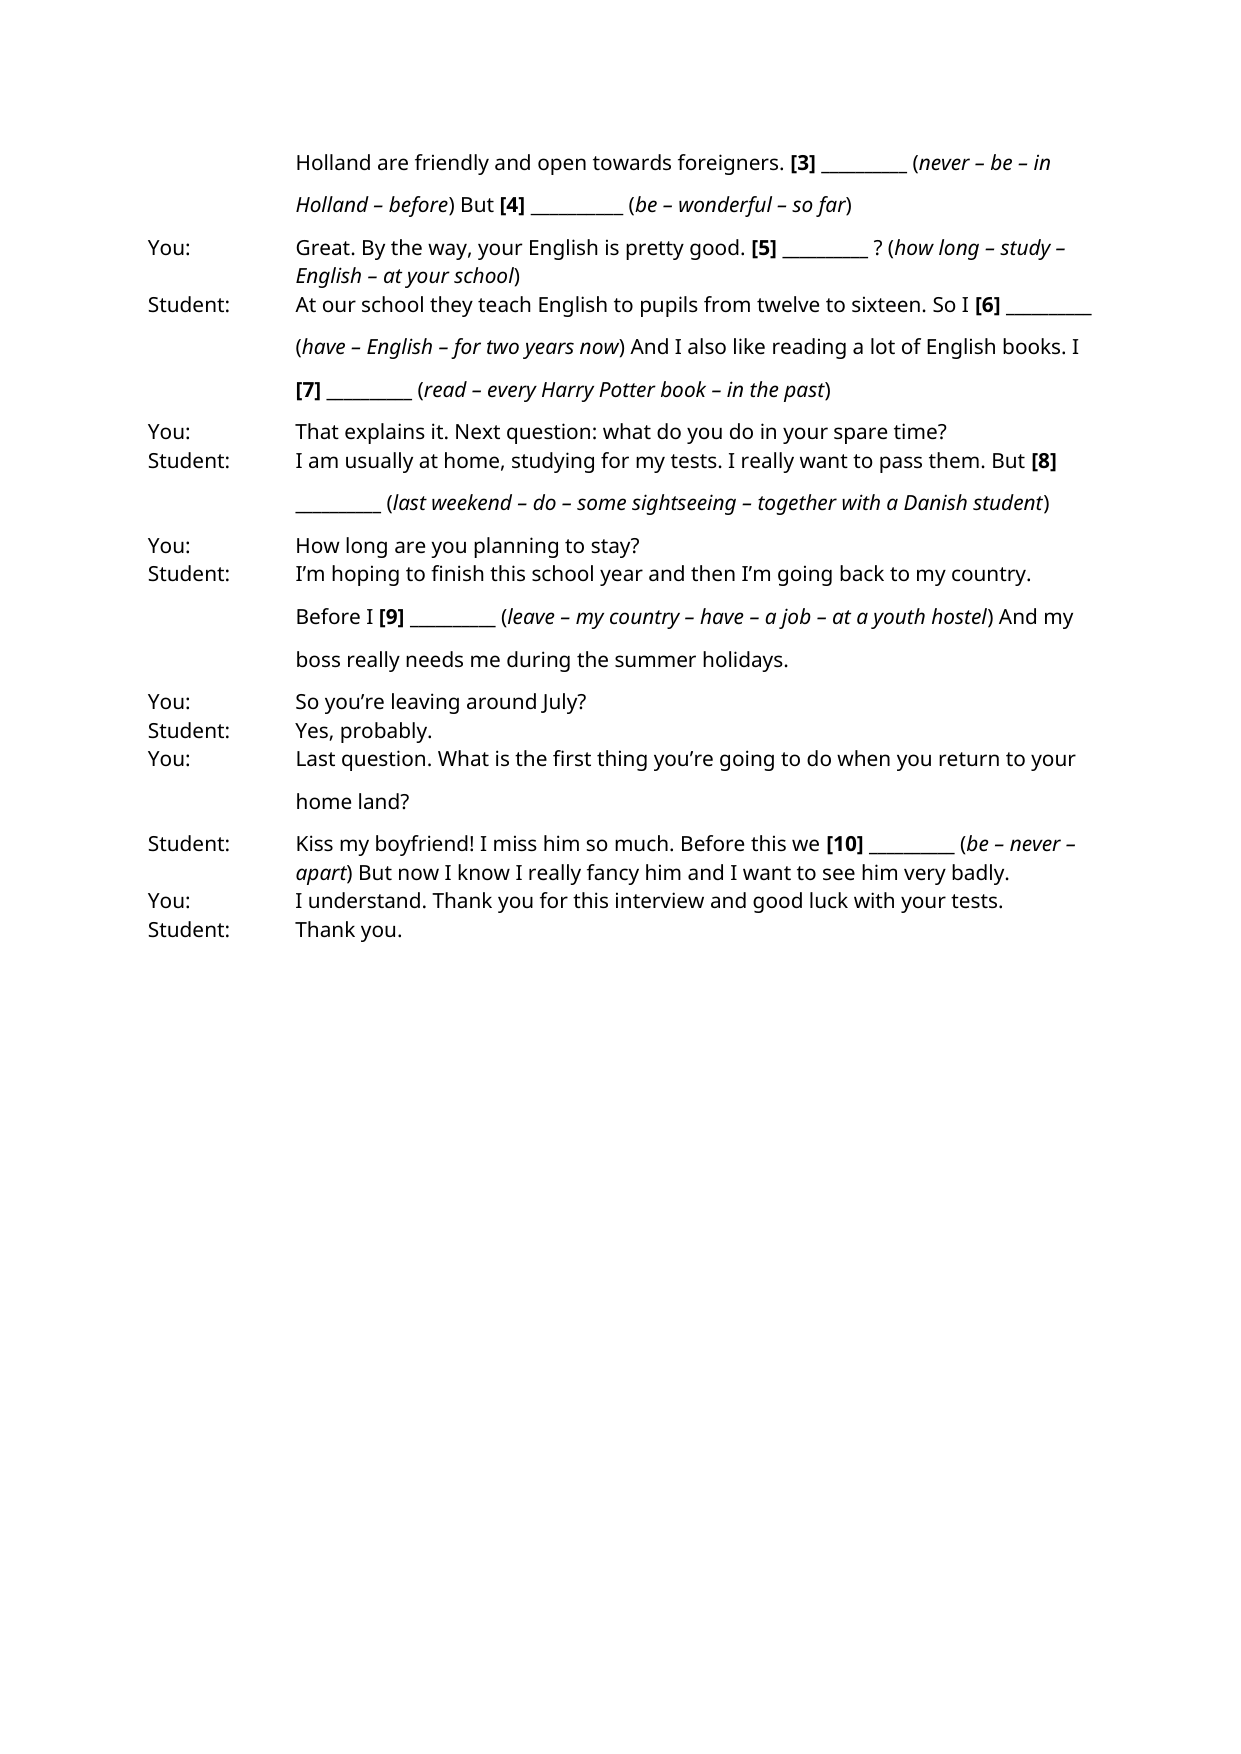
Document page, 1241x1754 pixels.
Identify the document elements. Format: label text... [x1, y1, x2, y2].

text You: That explains it. Next question: what do you do in your spare time? [148, 417, 1093, 446]
text are friendly and open towards foreigners. [3] __________ (never – be – in – before) But [4] __________ (be – wonderful – so far) [295, 148, 1093, 219]
text Student: Kiss my boyfriend! I miss him so much. Before this we [10] __________ (be – never – apart) But now I know I really fancy him and I want to see him very badly. [148, 829, 1093, 886]
text Student: Yes, probably. [148, 716, 1093, 744]
text You: So you’re leaving around July? [148, 687, 1093, 716]
text Student: Thank you. [148, 915, 1093, 943]
text You: Last question. What is the first thing you’re going to do when you return to your home land? [148, 744, 1093, 815]
text You: How long are you planning to stay? [148, 531, 1093, 559]
text Student: I’m hoping to finish this school year and then I’m going back to my country. Before I [9] __________ (leave – my country – have – a job – at a youth hostel) And my boss really needs me during the summer holidays. [148, 559, 1093, 673]
text You: Great. By the way, your English is pretty good. [5] __________ ? (how long – study – English – at your school) [148, 233, 1093, 290]
text Student: I am usually at home, studying for my tests. I really want to pass them. But [8] __________ (last weekend – do – some sightseeing – together with a Danish student) [148, 446, 1093, 517]
text Student: At our school they teach English to pupils from twelve to sixteen. So I [6] __________ (have – English – for two years now) And I also like reading a lot of English books. I [7] __________ (read – every Harry Potter book – in the past) [148, 290, 1093, 403]
text You: I understand. Thank you for this interview and good luck with your tests. [148, 886, 1093, 915]
